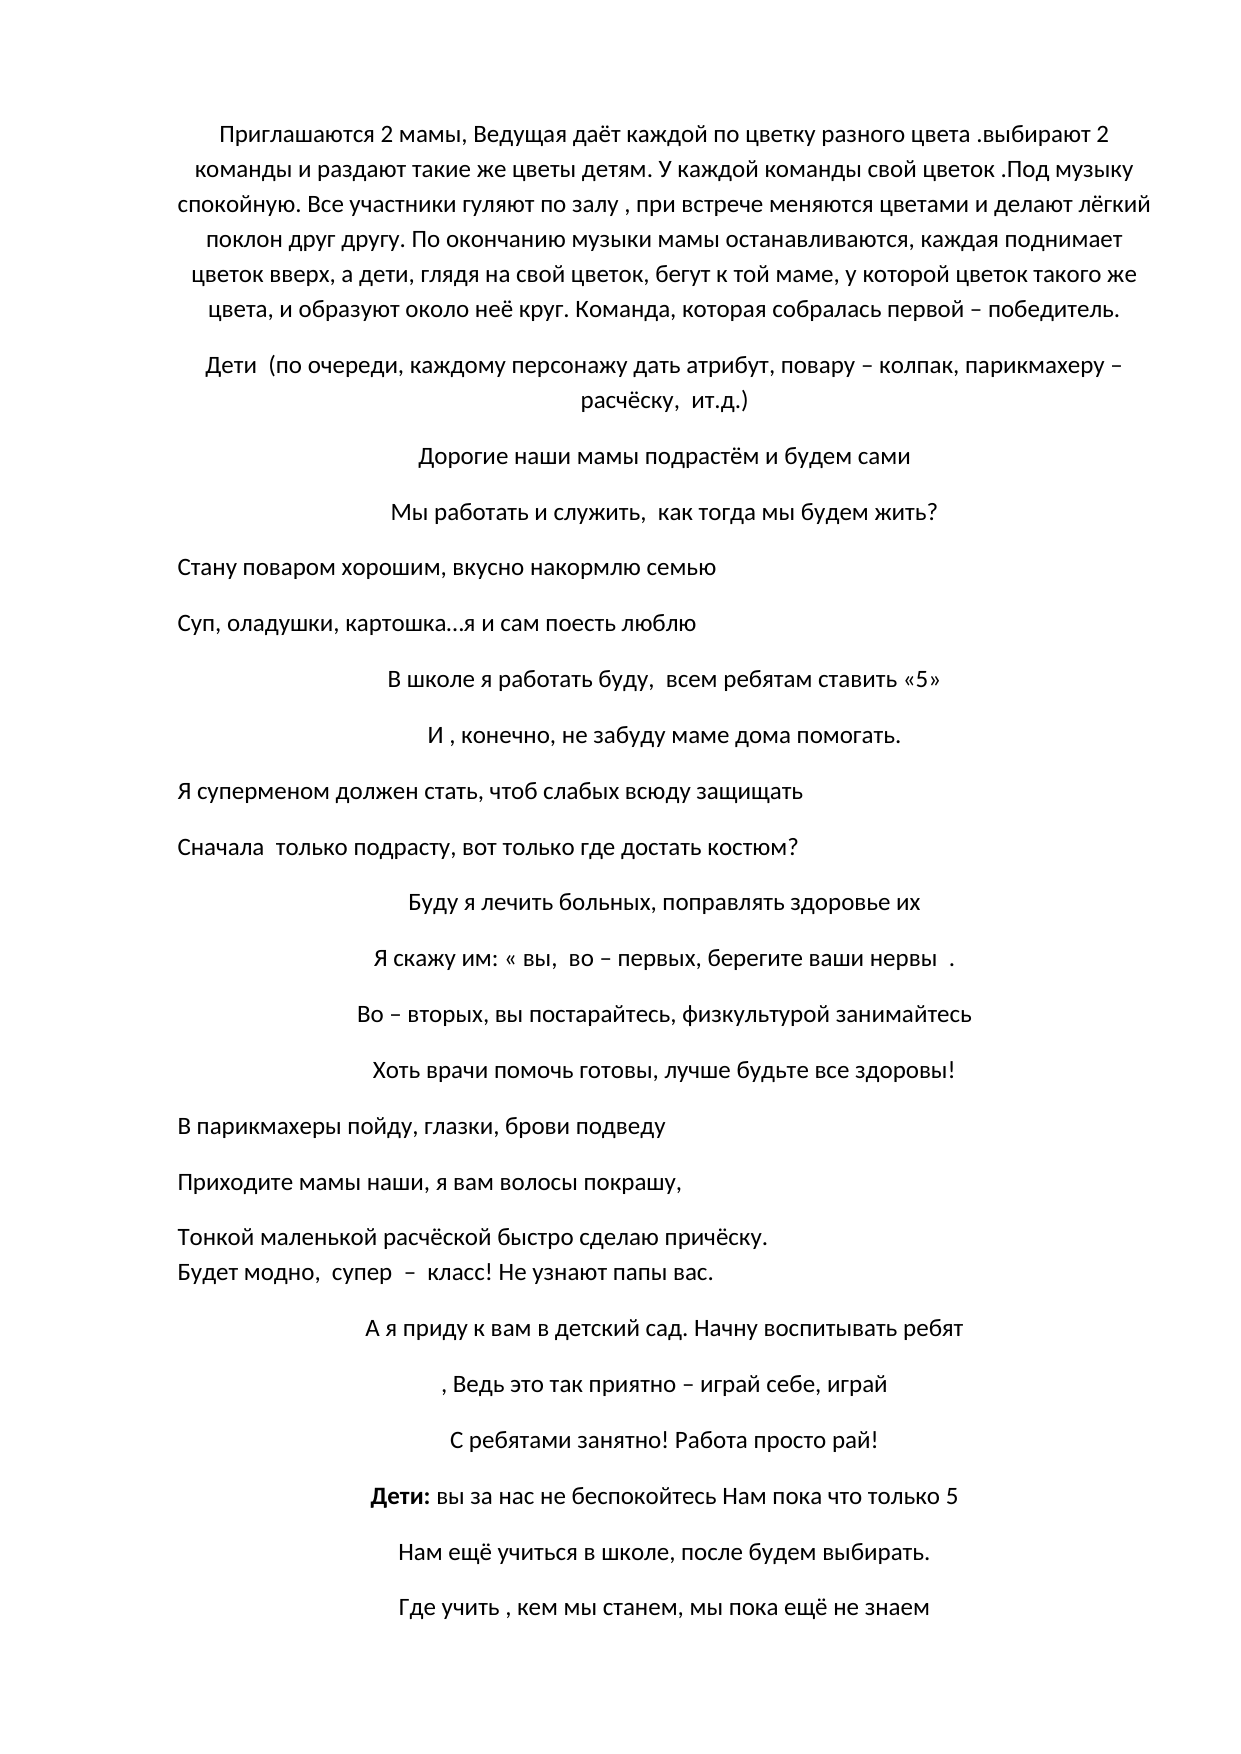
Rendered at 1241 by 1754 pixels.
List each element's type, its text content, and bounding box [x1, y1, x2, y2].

text А я приду к вам в детский сад. Начну воспитывать ребят [177, 1312, 1152, 1343]
text Где учить , кем мы станем, мы пока ещё не знаем [177, 1591, 1152, 1622]
text Приглашаются 2 мамы, Ведущая даёт каждой по цветку разного цвета .выбирают 2 команды и раздают такие же цветы детям. У каждой команды свой цветок .Под музыку спокойную. Все участники гуляют по залу , при встрече меняются цветами и делают лёгкий поклон друг другу. По окончанию музыки мамы останавливаются, каждая поднимает цветок вверх, а дети, глядя на свой цветок, бегут к той маме, у которой цветок такого же цвета, и образуют около неё круг. Команда, которая собралась первой – победитель. [177, 118, 1152, 324]
text Буду я лечить больных, поправлять здоровье их [177, 886, 1152, 917]
text Сначала только подрасту, вот только где достать костюм? [177, 831, 1152, 861]
text Приходите мамы наши, я вам волосы покрашу, [177, 1166, 1152, 1196]
text Во – вторых, вы постарайтесь, физкультурой занимайтесь [177, 998, 1152, 1029]
text Суп, оладушки, картошка…я и сам поесть люблю [177, 607, 1152, 638]
text Мы работать и служить, как тогда мы будем жить? [177, 496, 1152, 526]
text В парикмахеры пойду, глазки, брови подведу [177, 1110, 1152, 1140]
text Дорогие наши мамы подрастём и будем сами [177, 440, 1152, 470]
text С ребятами занятно! Работа просто рай! [177, 1424, 1152, 1454]
text В школе я работать буду, всем ребятам ставить «5» [177, 663, 1152, 694]
text Дети (по очереди, каждому персонажу дать атрибут, повару – колпак, парикмахеру – расчёску, ит.д.) [177, 349, 1152, 414]
text Я скажу им: « вы, во – первых, берегите ваши нервы . [177, 942, 1152, 973]
text Стану поваром хорошим, вкусно накормлю семью [177, 551, 1152, 582]
text Дети: вы за нас не беспокойтесь Нам пока что только 5 [177, 1480, 1152, 1510]
text Нам ещё учиться в школе, после будем выбирать. [177, 1536, 1152, 1566]
text Я суперменом должен стать, чтоб слабых всюду защищать [177, 775, 1152, 805]
text И , конечно, не забуду маме дома помогать. [177, 719, 1152, 749]
text Тонкой маленькой расчёской быстро сделаю причёску. Будет модно, супер – класс! Не узнают папы вас. [177, 1221, 1152, 1287]
text Хоть врачи помочь готовы, лучше будьте все здоровы! [177, 1054, 1152, 1084]
text , Ведь это так приятно – играй себе, играй [177, 1368, 1152, 1399]
